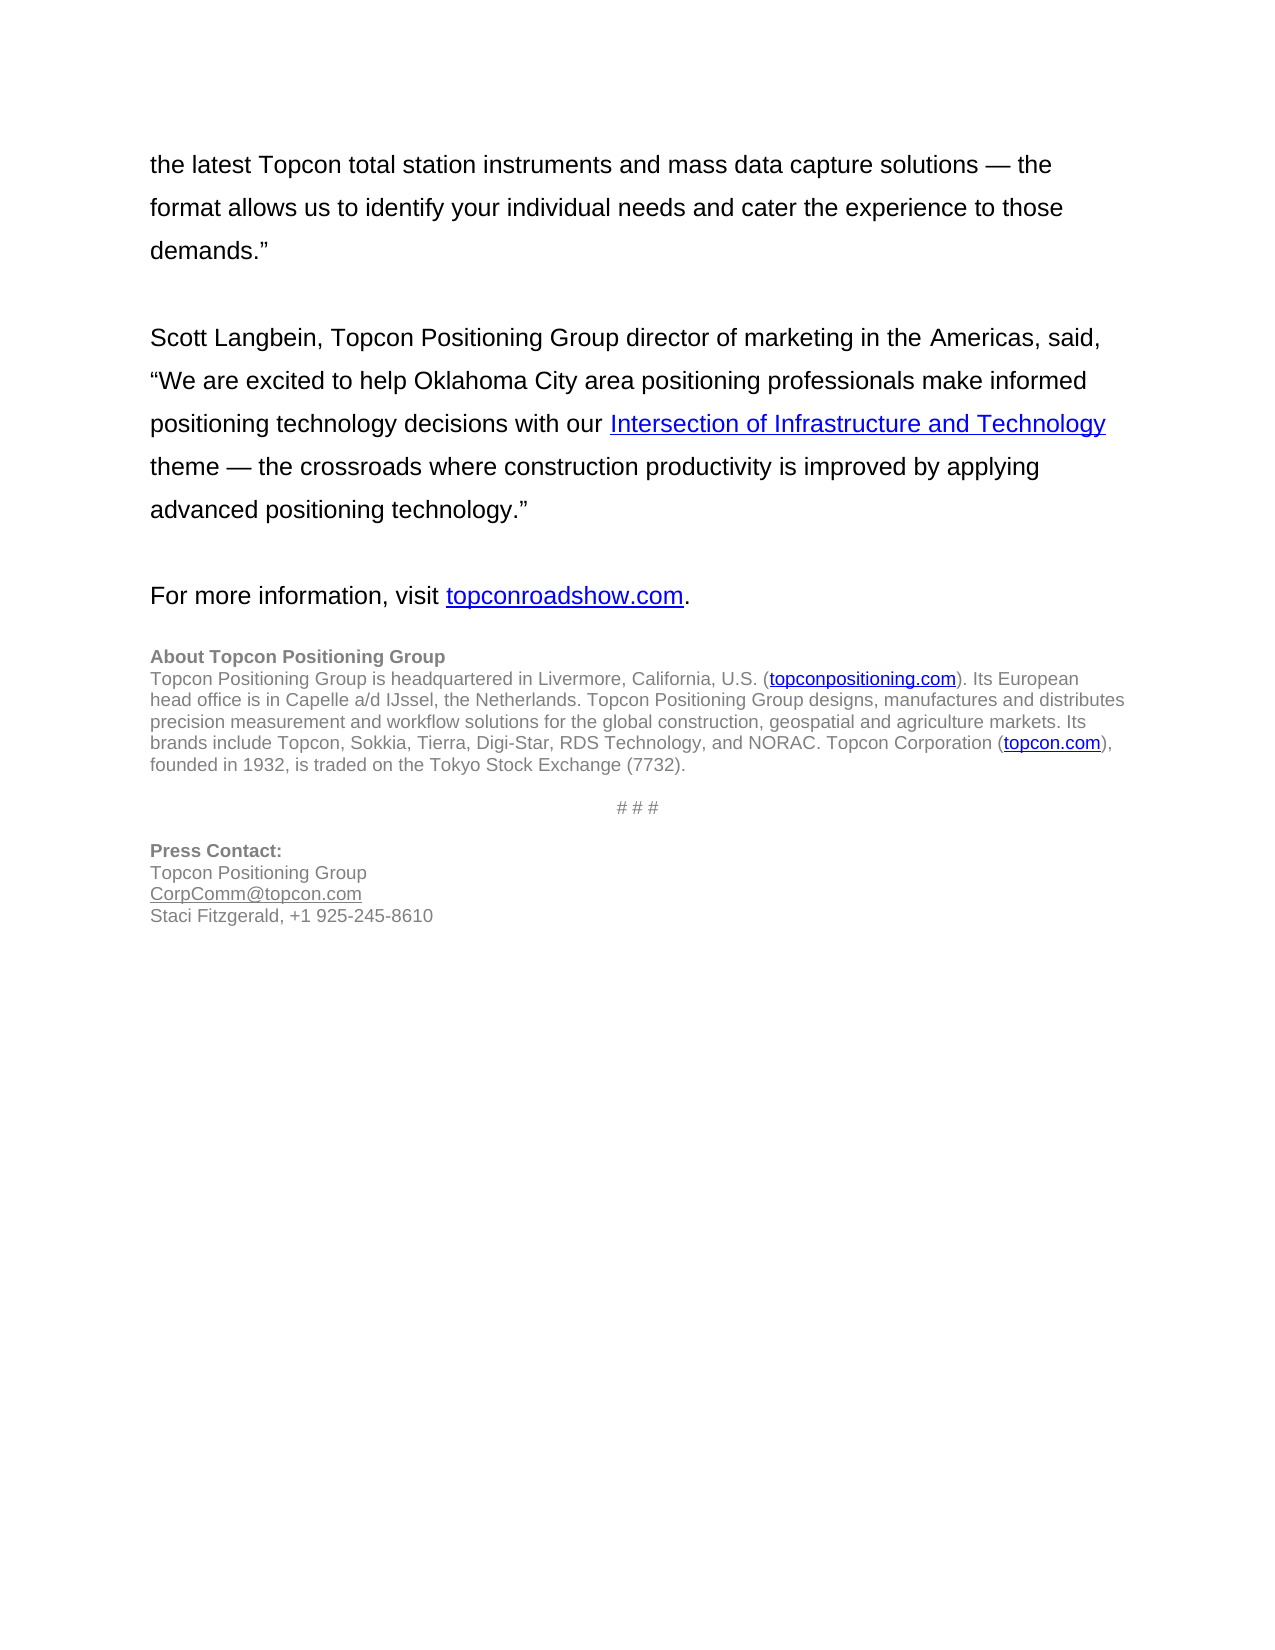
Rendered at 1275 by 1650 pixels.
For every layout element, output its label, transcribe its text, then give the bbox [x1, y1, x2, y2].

text Topcon Positioning Group [150, 862, 1125, 883]
text CorpComm@topcon.com [150, 883, 1125, 905]
text Staci Fitzgerald, +1 925-245-8610 [150, 905, 1125, 955]
text Press Contact: [150, 840, 1125, 862]
text # # # [150, 797, 1125, 818]
text For more information, visit topconroadshow.com. [150, 581, 1125, 610]
text About Topcon Positioning Group Topcon Positioning Group is headquartered in Livermore, California, U.S. (topconpositioning.com). Its European head office is in Capelle a/d IJssel, the Netherlands. Topcon Positioning Group designs, manufactures and distributes precision measurement and workflow solutions for the global construction, geospatial and agriculture markets. Its brands include Topcon, Sokkia, Tierra, Digi-Star, RDS Technology, and NORAC. Topcon Corporation (topcon.com), founded in 1932, is traded on the Tokyo Stock Exchange (7732). [150, 646, 1125, 775]
text Scott Langbein, Topcon Positioning Group director of marketing in the Americas, said, “We are excited to help Oklahoma City area positioning professionals make informed positioning technology decisions with our Intersection of Infrastructure and Technology theme — the crossroads where construction productivity is improved by applying advanced positioning technology.” [150, 322, 1125, 524]
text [150, 150, 1125, 265]
